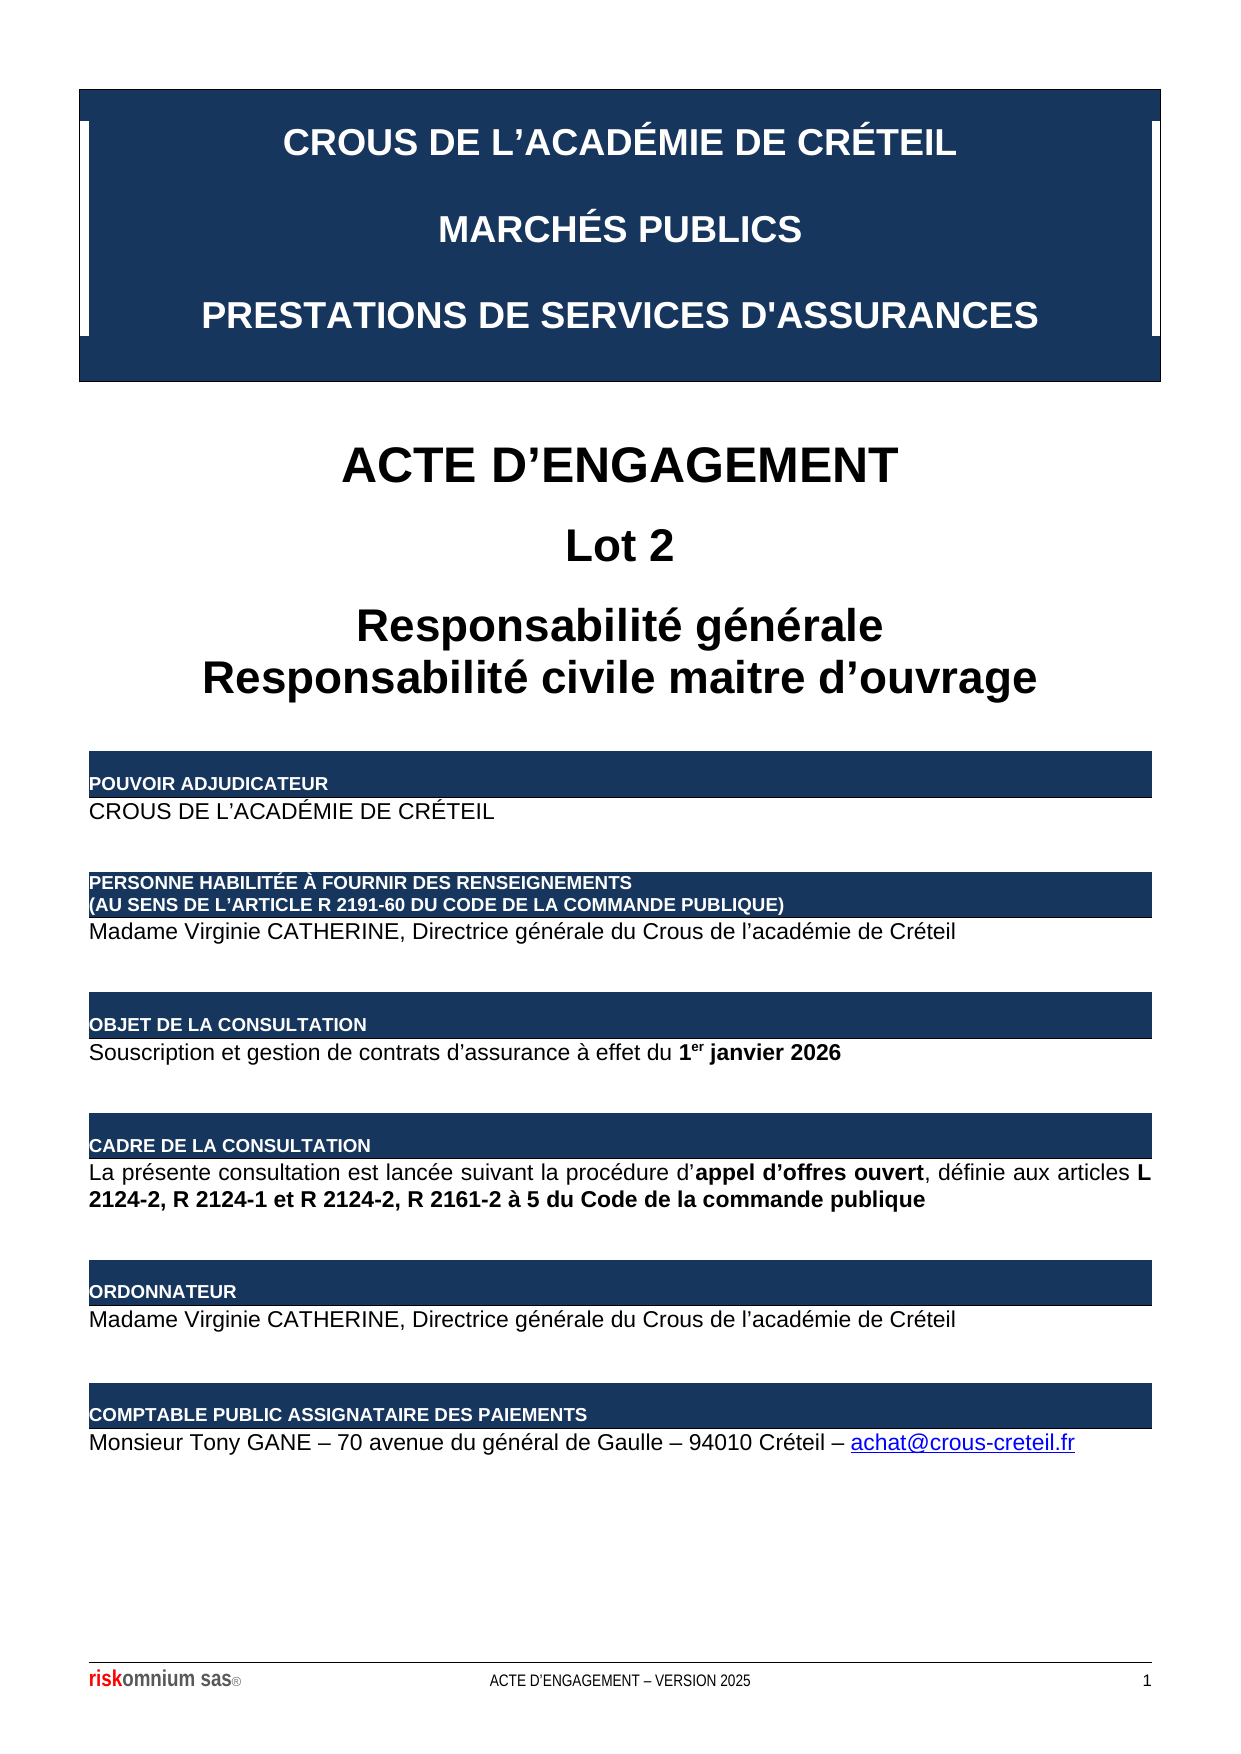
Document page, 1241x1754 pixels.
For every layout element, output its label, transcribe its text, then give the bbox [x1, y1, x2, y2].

text MARCHÉS PUBLICS [89, 207, 1152, 250]
text La présente consultation est lancée suivant la procédure d’appel d’offres ouvert, définie aux articles L 2124-2, R 2124-1 et R 2124-2, R 2161-2 à 5 du Code de la commande publique [89, 1159, 1152, 1212]
text CROUS DE L’ACADÉMIE DE CRÉTEIL [89, 121, 1152, 164]
text (AU SENS DE L’ARTICLE R 2191-60 DU CODE DE LA COMMANDE PUBLIQUE) [89, 893, 1152, 917]
text Madame Virginie CATHERINE, Directrice générale du Crous de l’académie de Créteil [89, 918, 1152, 944]
text Madame Virginie CATHERINE, Directrice générale du Crous de l’académie de Créteil [89, 1306, 1152, 1332]
text OBJET DE LA CONSULTATION [89, 1014, 1152, 1038]
text CADRE DE LA CONSULTATION [89, 1134, 1152, 1158]
text ACTE D’ENGAGEMENT [89, 435, 1152, 493]
text Monsieur Tony GANE – 70 avenue du général de Gaulle – 94010 Créteil – achat@crous-creteil.fr [89, 1429, 1152, 1455]
text Responsabilité générale [89, 598, 1152, 651]
text COMPTABLE PUBLIC ASSIGNATAIRE DES PAIEMENTS [89, 1404, 1152, 1428]
text PRESTATIONS DE SERVICES D'ASSURANCES [89, 293, 1152, 333]
text ORDONNATEUR [89, 1281, 1152, 1305]
text Souscription et gestion de contrats d’assurance à effet du 1er janvier 2026 [89, 1039, 1152, 1065]
text POUVOIR ADJUDICATEUR [89, 773, 1152, 797]
text CROUS DE L’ACADÉMIE DE CRÉTEIL [89, 798, 1152, 824]
text PERSONNE HABILITÉE À FOURNIR DES RENSEIGNEMENTS [89, 872, 1152, 893]
text Responsabilité civile maitre d’ouvrage [89, 651, 1152, 703]
text Lot 2 [89, 519, 1152, 572]
